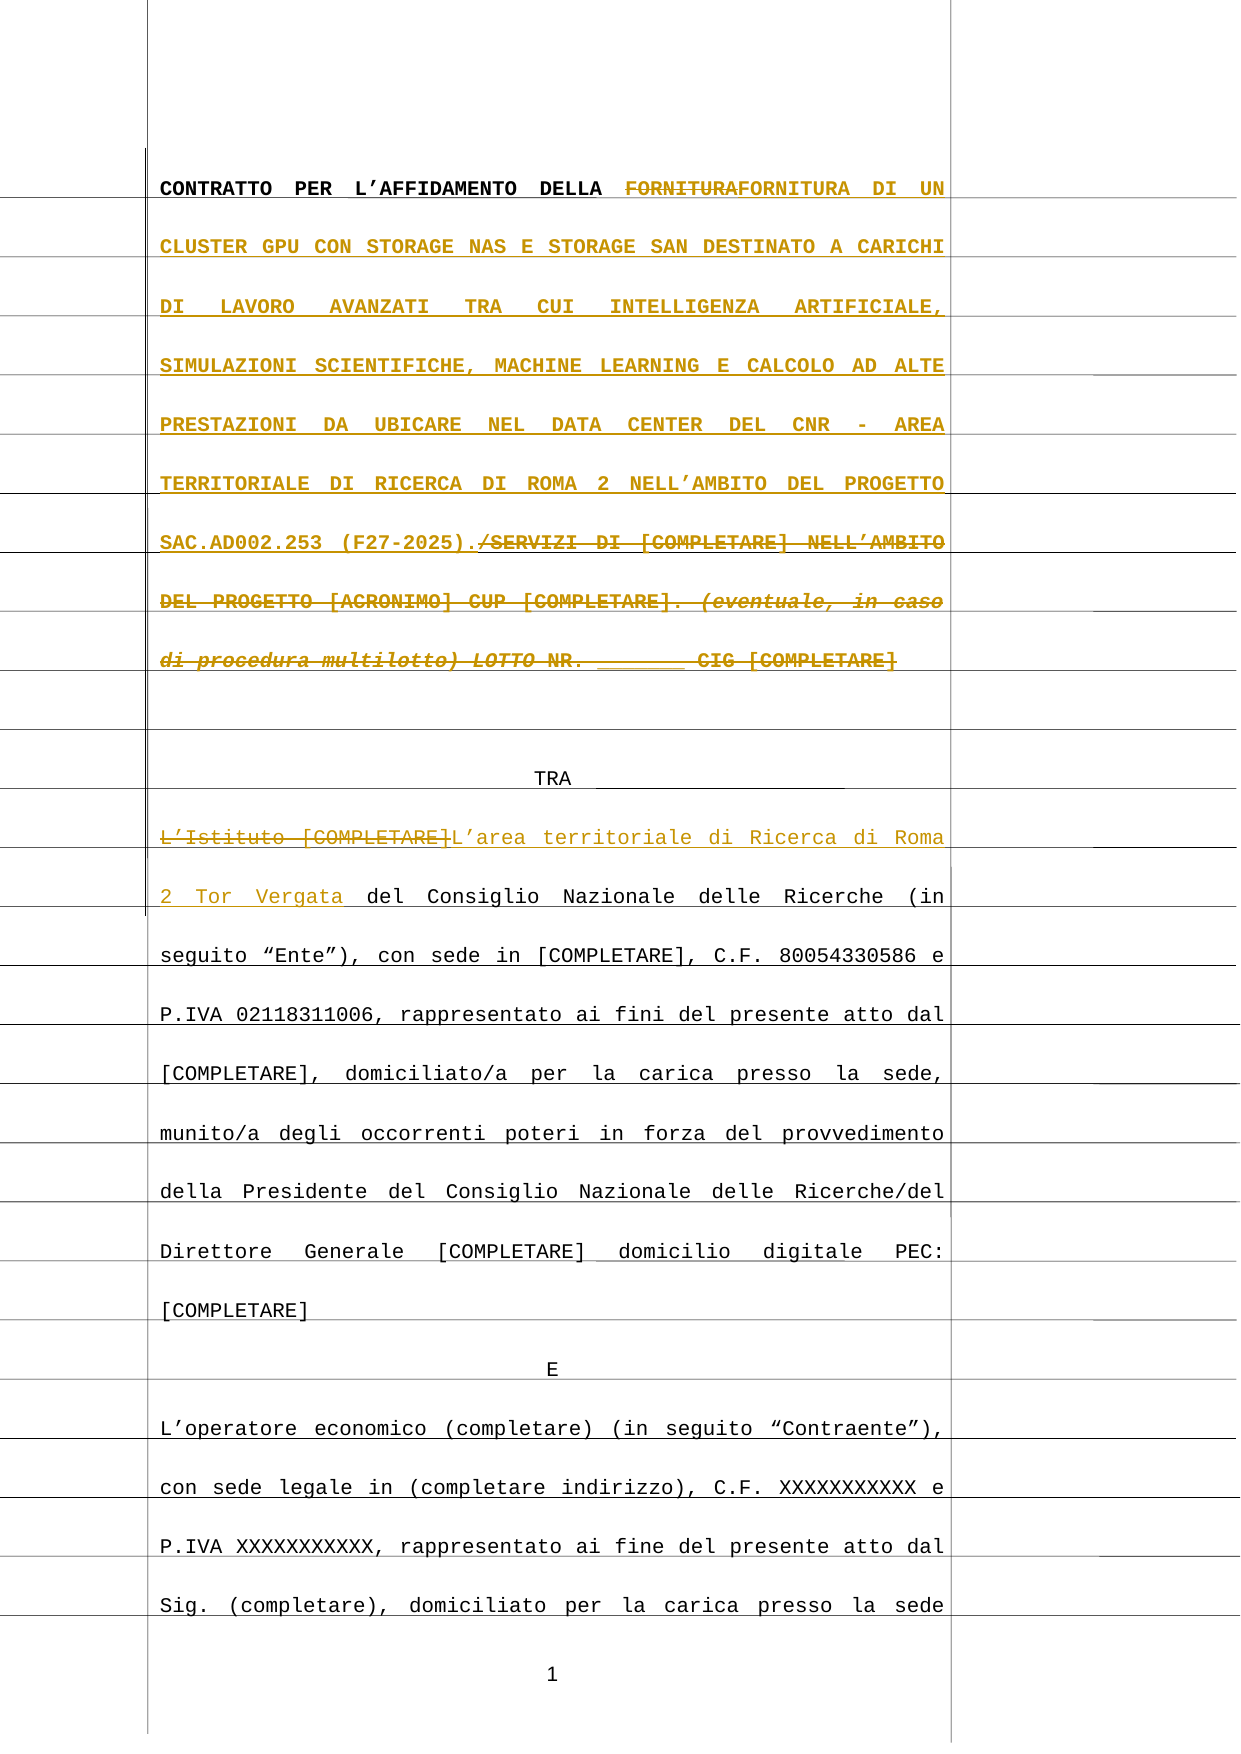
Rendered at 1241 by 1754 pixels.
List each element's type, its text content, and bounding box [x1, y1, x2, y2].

text CONTRATTO PER L’AFFIDAMENTO DELLA [159, 434, 945, 492]
text TRA [159, 738, 945, 797]
text E [159, 1329, 945, 1388]
text CONTRATTO PER L’AFFIDAMENTO DELLA [159, 316, 945, 374]
text CONTRATTO PER L’AFFIDAMENTO DELLA [159, 148, 945, 256]
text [159, 1388, 945, 1624]
text del Consiglio Nazionale delle Ricerche (in seguito “Ente”), con sede in [COMPLETARE], C.F. 80054330586 e P.IVA 02118311006, rappresentato ai fini del presente atto dal [COMPLETARE], domiciliato/a per la carica presso la sede, munito/a degli occorrenti poteri in forza del provvedimento della Presidente del Consiglio Nazionale delle Ricerche/del Direttore Generale [COMPLETARE] domicilio digitale PEC: [COMPLETARE] [159, 797, 945, 1329]
text CONTRATTO PER L’AFFIDAMENTO DELLA [159, 493, 945, 679]
text CONTRATTO PER L’AFFIDAMENTO DELLA [159, 257, 945, 315]
text CONTRATTO PER L’AFFIDAMENTO DELLA [159, 375, 945, 433]
